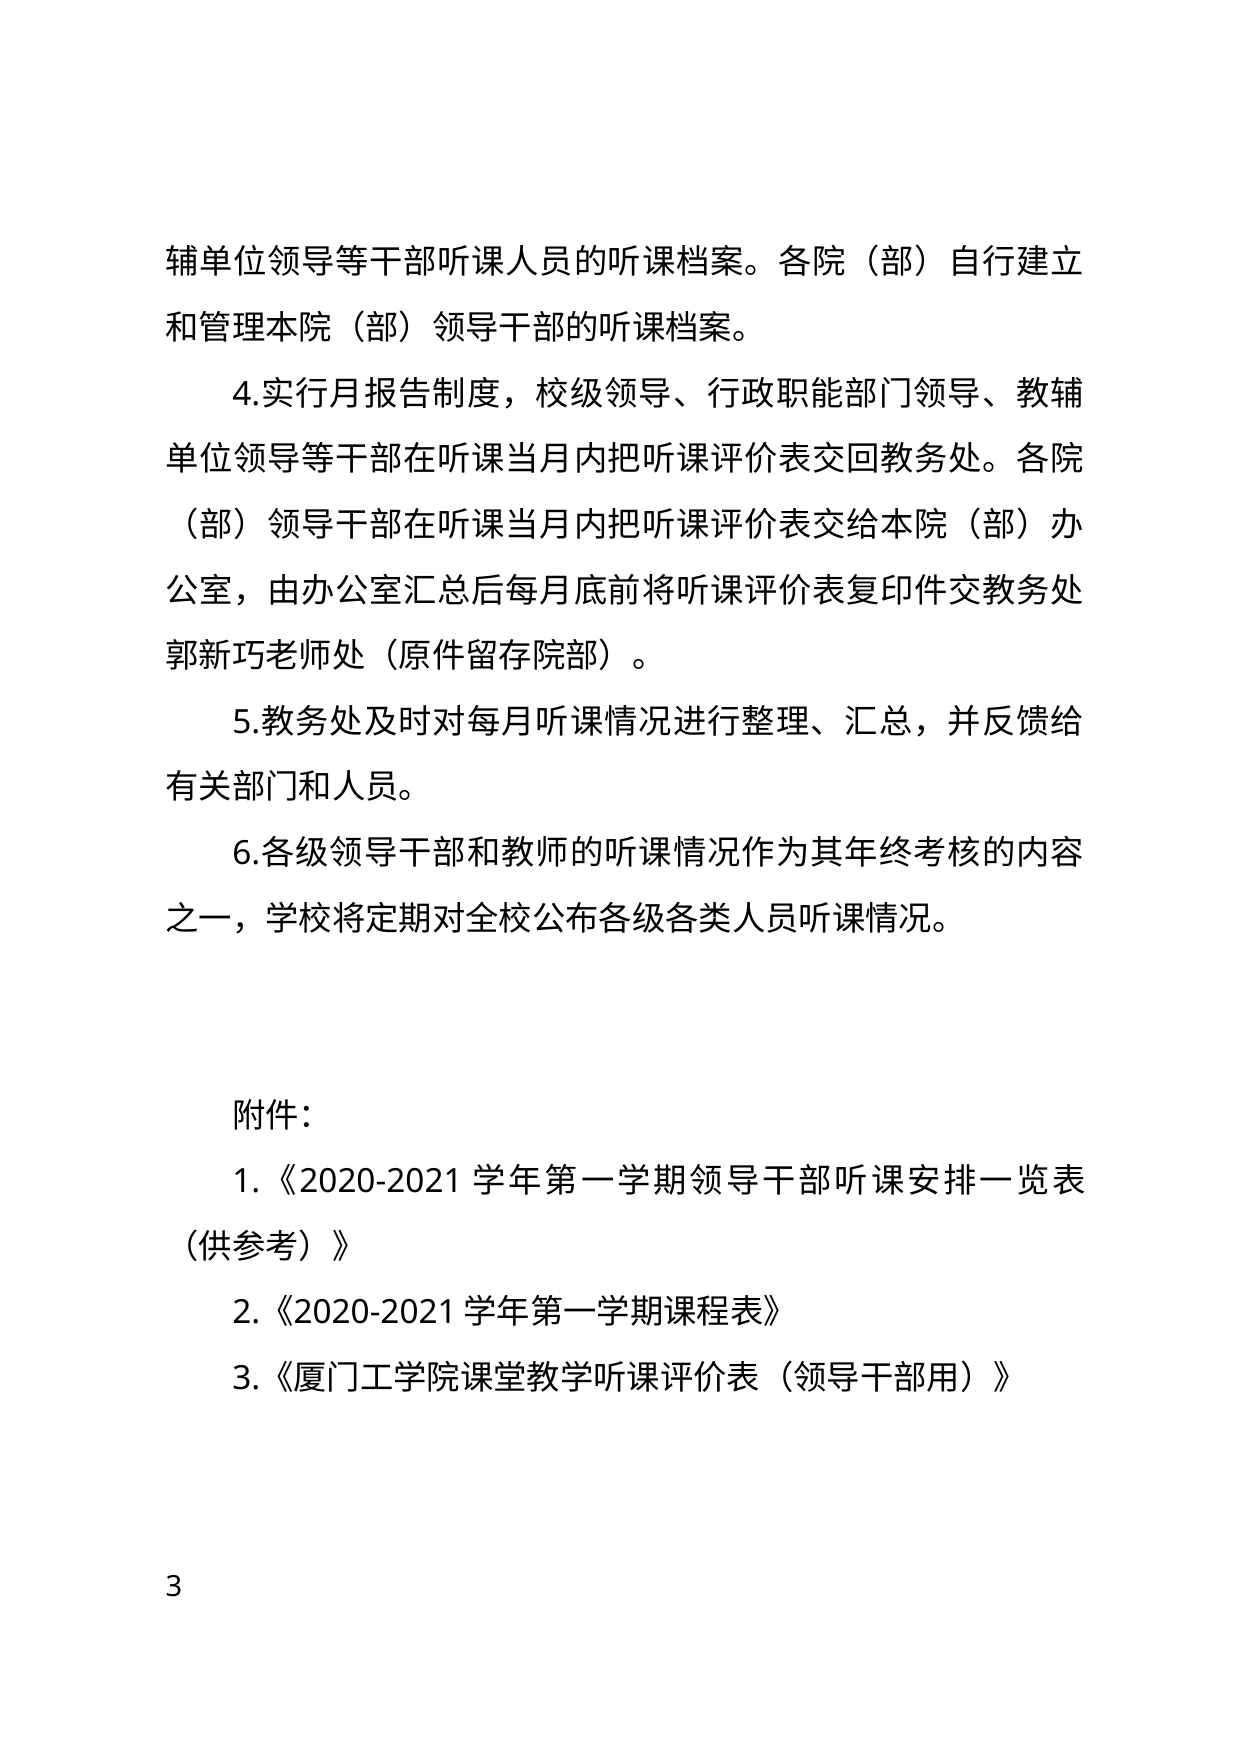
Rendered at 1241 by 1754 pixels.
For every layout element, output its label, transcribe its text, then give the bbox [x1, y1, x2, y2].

text 1.《2020-2021学年第一学期领导干部听课安排一览表（供参考）》 [165, 1145, 1087, 1277]
text 6.各级领导干部和教师的听课情况作为其年终考核的内容之一，学校将定期对全校公布各级各类人员听课情况。 [165, 817, 1087, 948]
text 附件： [165, 1080, 1087, 1145]
text 5.教务处及时对每月听课情况进行整理、汇总，并反馈给有关部门和人员。 [165, 686, 1087, 817]
text 3.《厦门工学院课堂教学听课评价表（领导干部用）》 [165, 1342, 1087, 1408]
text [165, 227, 1087, 358]
text 2.《2020-2021学年第一学期课程表》 [165, 1277, 1087, 1342]
text 4.实行月报告制度，校级领导、行政职能部门领导、教辅单位领导等干部在听课当月内把听课评价表交回教务处。各院（部）领导干部在听课当月内把听课评价表交给本院（部）办公室，由办公室汇总后每月底前将听课评价表复印件交教务处郭新巧老师处（原件留存院部）。 [165, 358, 1087, 686]
